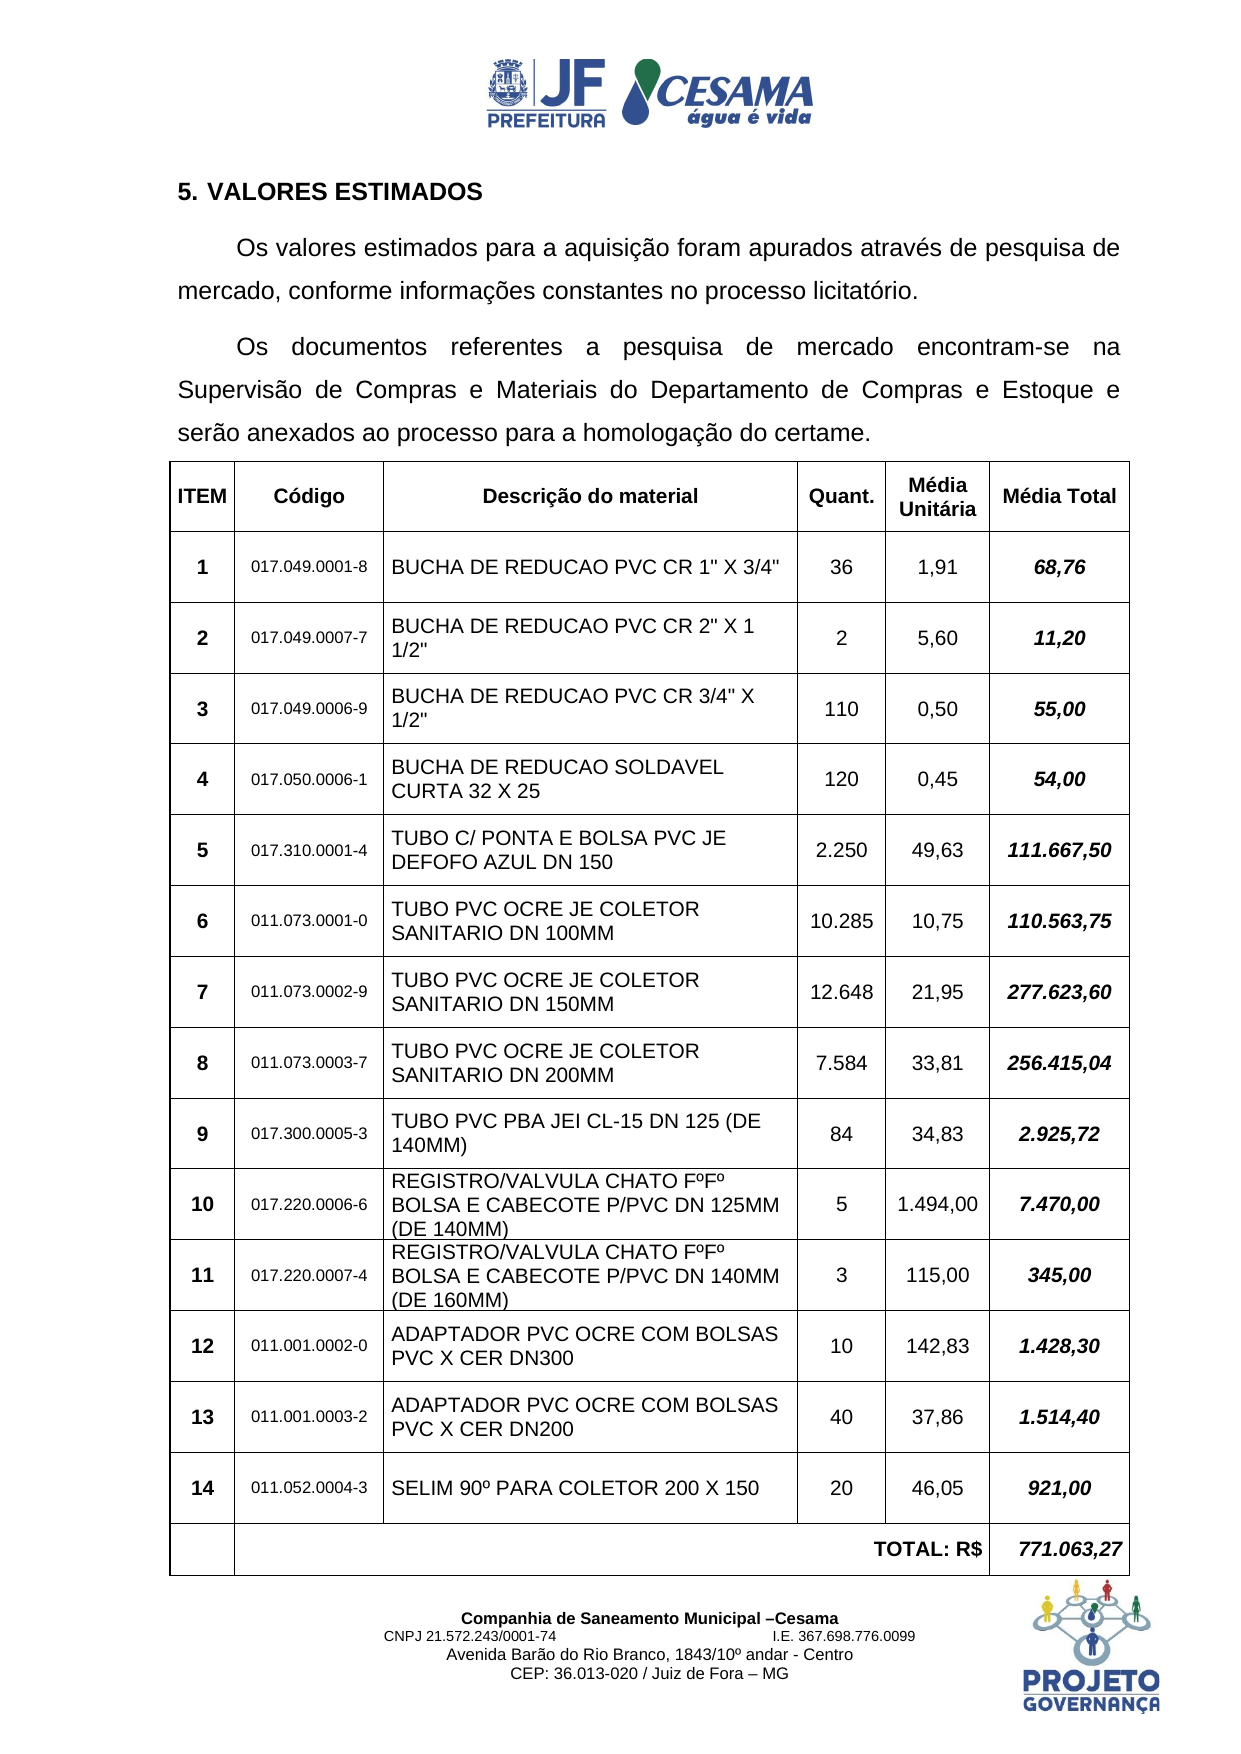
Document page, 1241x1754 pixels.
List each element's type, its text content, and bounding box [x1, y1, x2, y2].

table_cell 5,60 [886, 603, 989, 672]
table_cell 2 [171, 603, 234, 672]
table_cell 84 [798, 1099, 885, 1168]
table_cell 49,63 [886, 815, 989, 885]
text Os valores estimados para a aquisição foram apurados através de pesquisa de mercado, conforme informações constantes no processo licitatório. [177, 233, 1122, 305]
table_cell [171, 1524, 234, 1574]
table_cell 277.623,60 [990, 957, 1129, 1027]
picture [1023, 1579, 1160, 1714]
table_cell 12 [171, 1311, 234, 1381]
table_header Média Total [990, 462, 1129, 531]
table_cell 011.001.0003-2 [235, 1382, 383, 1452]
table_cell 55,00 [990, 674, 1129, 743]
table_cell 10 [171, 1169, 234, 1239]
table_cell 017.049.0007-7 [235, 603, 383, 672]
table_cell 7 [171, 957, 234, 1027]
table_cell 771.063,27 [990, 1524, 1129, 1574]
table_cell 68,76 [990, 532, 1129, 602]
table_cell 5 [798, 1169, 885, 1239]
table_cell 017.049.0006-9 [235, 674, 383, 743]
table_cell BUCHA DE REDUCAO PVC CR 1" X 3/4" [384, 532, 797, 602]
table_cell 11 [171, 1240, 234, 1310]
table_cell 14 [171, 1453, 234, 1522]
table_cell TUBO PVC OCRE JE COLETOR SANITARIO DN 150MM [384, 957, 797, 1027]
table_cell BUCHA DE REDUCAO SOLDAVEL CURTA 32 X 25 [384, 744, 797, 814]
table_cell REGISTRO/VALVULA CHATO FºFº BOLSA E CABECOTE P/PVC DN 140MM (DE 160MM) [384, 1240, 797, 1310]
table_cell 1,91 [886, 532, 989, 602]
table_cell TUBO PVC OCRE JE COLETOR SANITARIO DN 100MM [384, 886, 797, 956]
table_cell 3 [171, 674, 234, 743]
table_cell 017.310.0001-4 [235, 815, 383, 885]
table_cell 2 [798, 603, 885, 672]
table_cell TUBO PVC OCRE JE COLETOR SANITARIO DN 200MM [384, 1028, 797, 1097]
table_header Quant. [798, 462, 885, 531]
table_cell 120 [798, 744, 885, 814]
table_cell 017.220.0006-6 [235, 1169, 383, 1239]
table_cell 142,83 [886, 1311, 989, 1381]
table_cell 0,50 [886, 674, 989, 743]
table_cell 36 [798, 532, 885, 602]
table_cell 017.220.0007-4 [235, 1240, 383, 1310]
text Os documentos referentes a pesquisa de mercado encontram-se na Supervisão de Compras e Materiais do Departamento de Compras e Estoque e serão anexados ao processo para a homologação do certame. [177, 332, 1122, 447]
table_cell 1.494,00 [886, 1169, 989, 1239]
table_cell 33,81 [886, 1028, 989, 1097]
table_cell BUCHA DE REDUCAO PVC CR 2" X 1 1/2" [384, 603, 797, 672]
table_cell 256.415,04 [990, 1028, 1129, 1097]
table_header Código [235, 462, 383, 531]
table_cell 13 [171, 1382, 234, 1452]
table_cell ADAPTADOR PVC OCRE COM BOLSAS PVC X CER DN200 [384, 1382, 797, 1452]
table_cell 011.073.0001-0 [235, 886, 383, 956]
table_cell 1 [171, 532, 234, 602]
table_cell 011.073.0003-7 [235, 1028, 383, 1097]
table_cell TUBO C/ PONTA E BOLSA PVC JE DEFOFO AZUL DN 150 [384, 815, 797, 885]
table_cell 921,00 [990, 1453, 1129, 1522]
table_cell 6 [171, 886, 234, 956]
table_cell 0,45 [886, 744, 989, 814]
table_cell 017.049.0001-8 [235, 532, 383, 602]
table_cell 5 [171, 815, 234, 885]
table_cell 37,86 [886, 1382, 989, 1452]
table_cell 10.285 [798, 886, 885, 956]
table_cell SELIM 90º PARA COLETOR 200 X 150 [384, 1453, 797, 1522]
table_header ITEM [171, 462, 234, 531]
table_cell 2.925,72 [990, 1099, 1129, 1168]
table_cell 46,05 [886, 1453, 989, 1522]
table_cell 011.073.0002-9 [235, 957, 383, 1027]
table_cell 3 [798, 1240, 885, 1310]
table_cell 345,00 [990, 1240, 1129, 1310]
table_cell 011.052.0004-3 [235, 1453, 383, 1522]
table_cell 10 [798, 1311, 885, 1381]
table_cell 7.470,00 [990, 1169, 1129, 1239]
table_cell 115,00 [886, 1240, 989, 1310]
picture [486, 59, 813, 128]
table_cell 9 [171, 1099, 234, 1168]
table_cell 111.667,50 [990, 815, 1129, 885]
table_cell 20 [798, 1453, 885, 1522]
table_cell 011.001.0002-0 [235, 1311, 383, 1381]
table_cell 21,95 [886, 957, 989, 1027]
table_cell 10,75 [886, 886, 989, 956]
table_cell 1.428,30 [990, 1311, 1129, 1381]
table_cell 110 [798, 674, 885, 743]
table_cell ADAPTADOR PVC OCRE COM BOLSAS PVC X CER DN300 [384, 1311, 797, 1381]
table_cell 54,00 [990, 744, 1129, 814]
table_cell 12.648 [798, 957, 885, 1027]
table_cell 2.250 [798, 815, 885, 885]
table_cell 34,83 [886, 1099, 989, 1168]
table_cell 7.584 [798, 1028, 885, 1097]
table_cell 11,20 [990, 603, 1129, 672]
table_cell BUCHA DE REDUCAO PVC CR 3/4" X 1/2" [384, 674, 797, 743]
table_cell TOTAL: R$ [235, 1524, 989, 1574]
table_cell 1.514,40 [990, 1382, 1129, 1452]
table_cell 8 [171, 1028, 234, 1097]
table_header Descrição do material [384, 462, 797, 531]
table_cell REGISTRO/VALVULA CHATO FºFº BOLSA E CABECOTE P/PVC DN 125MM (DE 140MM) [384, 1169, 797, 1239]
table_cell 017.050.0006-1 [235, 744, 383, 814]
table_header Média Unitária [886, 462, 989, 531]
table_cell 017.300.0005-3 [235, 1099, 383, 1168]
list VALORES ESTIMADOS [177, 177, 1122, 206]
table_cell 4 [171, 744, 234, 814]
table_cell 40 [798, 1382, 885, 1452]
table_cell TUBO PVC PBA JEI CL-15 DN 125 (DE 140MM) [384, 1099, 797, 1168]
table_cell 110.563,75 [990, 886, 1129, 956]
